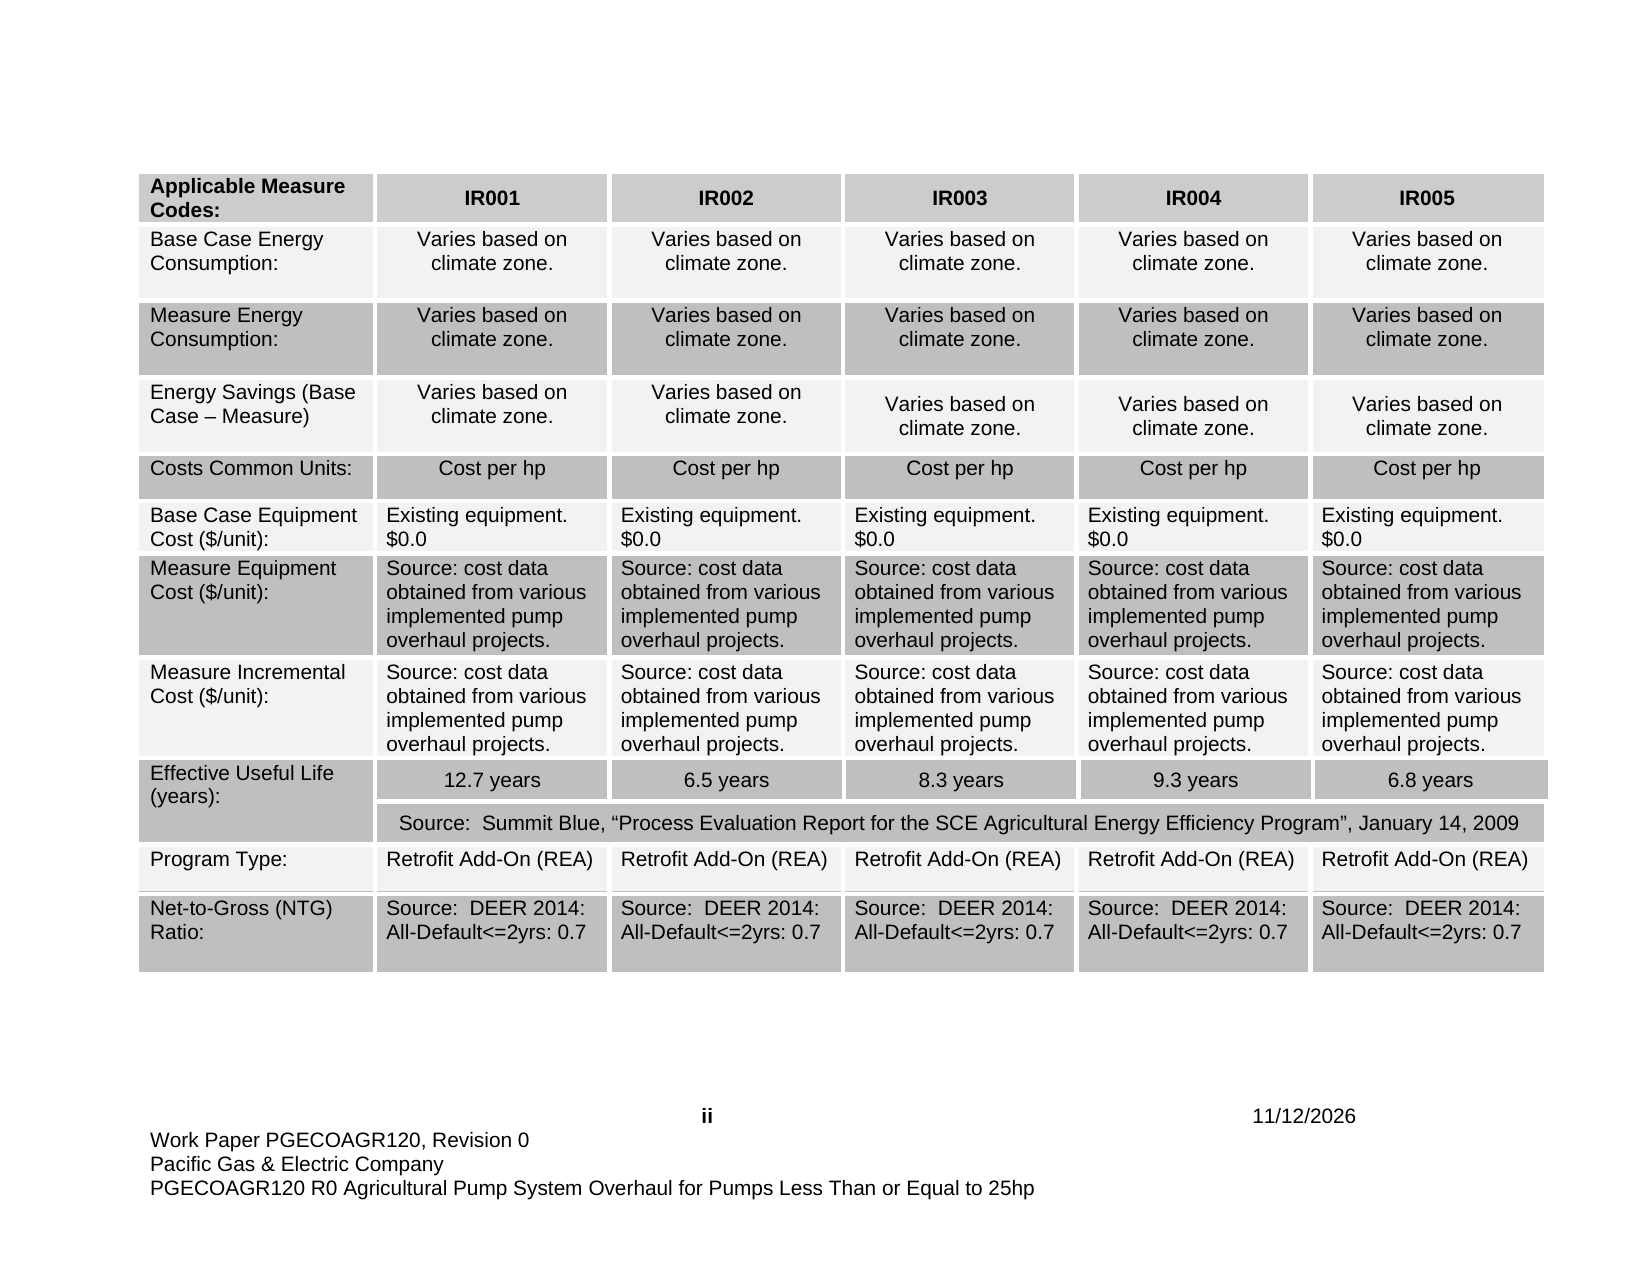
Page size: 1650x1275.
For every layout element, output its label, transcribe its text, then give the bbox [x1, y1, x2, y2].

table_cell Varies based on climate zone. [377, 303, 607, 375]
table_cell Source: cost data obtained from various implemented pump overhaul projects. [377, 556, 607, 655]
table_cell Energy Savings (Base Case – Measure) [139, 380, 373, 452]
table_cell Source: Summit Blue, “Process Evaluation Report for the SCE Agricultural Energy Efficiency Program”, January 14, 2009 [377, 804, 1544, 842]
table_cell Varies based on climate zone. [612, 380, 841, 452]
table_cell Existing equipment. $0.0 [612, 503, 841, 551]
table_cell Source: cost data obtained from various implemented pump overhaul projects. [1313, 660, 1544, 756]
table_cell Measure Energy Consumption: [139, 303, 373, 375]
table_cell Varies based on climate zone. [612, 303, 841, 375]
table_cell Varies based on climate zone. [1079, 227, 1308, 298]
table_header IR003 [845, 174, 1074, 222]
table_cell Varies based on climate zone. [1313, 227, 1544, 298]
table_cell Varies based on climate zone. [1313, 380, 1544, 452]
table_cell Source: cost data obtained from various implemented pump overhaul projects. [612, 556, 841, 655]
table_header IR002 [612, 174, 841, 222]
table_cell Cost per hp [377, 456, 607, 499]
table_cell Source: DEER 2014: All-Default<=2yrs: 0.7 [1313, 896, 1544, 972]
table_cell Varies based on climate zone. [845, 303, 1074, 375]
table_cell Existing equipment. $0.0 [377, 503, 607, 551]
table_cell Source: cost data obtained from various implemented pump overhaul projects. [1313, 556, 1544, 655]
table_cell Effective Useful Life (years): [139, 760, 373, 842]
table_cell 8.3 years [846, 760, 1076, 799]
table_header IR004 [1079, 174, 1308, 222]
table_cell Costs Common Units: [139, 456, 373, 499]
table_cell Cost per hp [845, 456, 1074, 499]
table_cell Source: cost data obtained from various implemented pump overhaul projects. [845, 660, 1074, 756]
table_cell 6.5 years [612, 760, 842, 799]
table_header Applicable Measure Codes: [139, 174, 373, 222]
table_header IR005 [1313, 174, 1544, 222]
table_cell Retrofit Add-On (REA) [1313, 847, 1544, 891]
table_cell Varies based on climate zone. [377, 380, 607, 452]
table_cell Varies based on climate zone. [612, 227, 841, 298]
table_cell Retrofit Add-On (REA) [377, 847, 607, 891]
table_cell Varies based on climate zone. [845, 380, 1074, 452]
table_cell Source: DEER 2014: All-Default<=2yrs: 0.7 [1079, 896, 1308, 972]
table_cell 9.3 years [1081, 760, 1311, 799]
table_cell Source: DEER 2014: All-Default<=2yrs: 0.7 [612, 896, 841, 972]
table_cell Base Case Equipment Cost ($/unit): [139, 503, 373, 551]
table_cell Measure Incremental Cost ($/unit): [139, 660, 373, 756]
table_cell Source: cost data obtained from various implemented pump overhaul projects. [1079, 556, 1308, 655]
table_cell Cost per hp [612, 456, 841, 499]
table_cell Varies based on climate zone. [845, 227, 1074, 298]
table_header IR001 [377, 174, 607, 222]
table_cell Existing equipment. $0.0 [845, 503, 1074, 551]
table_cell Base Case Energy Consumption: [139, 227, 373, 298]
table_cell Existing equipment. $0.0 [1313, 503, 1544, 551]
table_cell Program Type: [139, 847, 373, 891]
table_cell Retrofit Add-On (REA) [612, 847, 841, 891]
table_cell Existing equipment. $0.0 [1079, 503, 1308, 551]
table_cell Source: cost data obtained from various implemented pump overhaul projects. [377, 660, 607, 756]
table_cell 6.8 years [1315, 760, 1548, 799]
table_cell Varies based on climate zone. [377, 227, 607, 298]
table_cell Source: cost data obtained from various implemented pump overhaul projects. [1079, 660, 1308, 756]
table_cell Net-to-Gross (NTG) Ratio: [139, 896, 373, 972]
table_cell 12.7 years [377, 760, 607, 799]
table_cell Varies based on climate zone. [1313, 303, 1544, 375]
table_cell Varies based on climate zone. [1079, 303, 1308, 375]
table_cell Source: DEER 2014: All-Default<=2yrs: 0.7 [377, 896, 607, 972]
table_cell Varies based on climate zone. [1079, 380, 1308, 452]
table_cell Retrofit Add-On (REA) [845, 847, 1074, 891]
table_cell Retrofit Add-On (REA) [1079, 847, 1308, 891]
table_cell Source: DEER 2014: All-Default<=2yrs: 0.7 [845, 896, 1074, 972]
table_cell Source: cost data obtained from various implemented pump overhaul projects. [612, 660, 841, 756]
table_cell Cost per hp [1079, 456, 1308, 499]
table_cell Measure Equipment Cost ($/unit): [139, 556, 373, 655]
table_cell Source: cost data obtained from various implemented pump overhaul projects. [845, 556, 1074, 655]
table_cell Cost per hp [1313, 456, 1544, 499]
